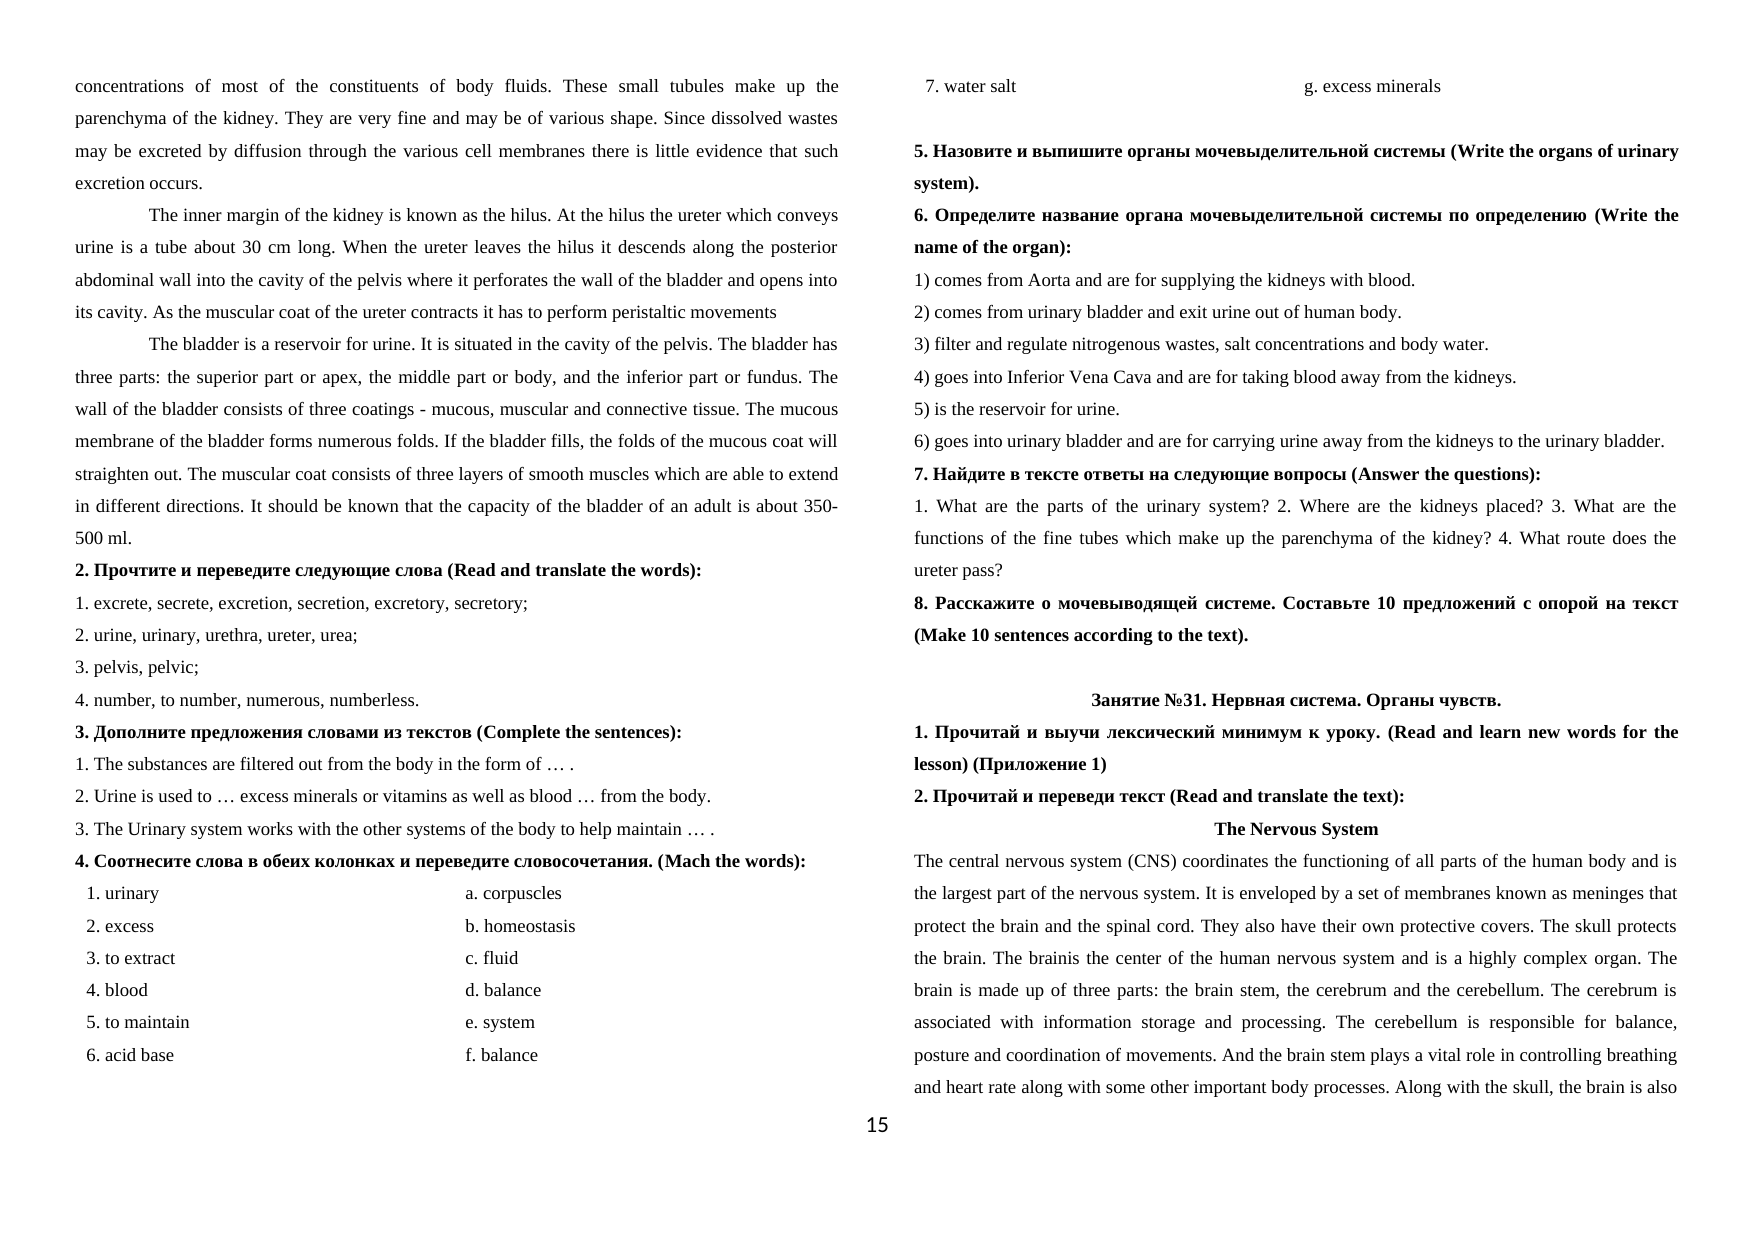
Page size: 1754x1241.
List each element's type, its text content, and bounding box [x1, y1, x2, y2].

text 2. Прочтите и переведите следующие слова (Read and translate the words): [75, 559, 840, 581]
text 1) comes from Aorta and are for supplying the kidneys with blood. [914, 269, 1679, 290]
text 6. Определите название органа мочевыделительной системы по определению (Write the name of the organ): [914, 204, 1679, 258]
text 2) comes from urinary bladder and exit urine out of human body. [914, 301, 1679, 323]
text 6) goes into urinary bladder and are for carrying urine away from the kidneys to the urinary bladder. [914, 430, 1679, 452]
text 2. urine, urinary, urethra, ureter, urea; [75, 624, 840, 646]
text 5. Назовите и выпишите органы мочевыделительной системы (Write the organs of urinary system). [914, 139, 1679, 193]
table_header a. corpuscles b. homeostasis c. fluid d. balance e. system f. balance g. excess minerals [454, 882, 840, 1078]
text 4. Соотнесите слова в обеих колонках и переведите словосочетания. (Mach the words): [75, 850, 840, 872]
text The bladder is a reservoir for urine. It is situated in the cavity of the pelvis. The bladder has three parts: the superior part or apex, the middle part or body, and the inferior part or fundus. The wall of the bladder consists of three coatings - mucous, muscular and connective tissue. The mucous membrane of the bladder forms numerous folds. If the bladder fills, the folds of the mucous coat will straighten out. The muscular coat consists of three layers of smooth muscles which are able to extend in different directions. It should be known that the capacity of the bladder of an adult is about 350-500 ml. [75, 333, 840, 549]
text 1. excrete, secrete, excretion, secretion, excretory, secretory; [75, 592, 840, 613]
text 5) is the reservoir for urine. [914, 398, 1679, 419]
text 1. Прочитай и выучи лексический минимум к уроку. (Read and learn new words for the lesson) (Приложение 1) [914, 721, 1679, 775]
text 3. Дополните предложения словами из текстов (Complete the sentences): [75, 721, 840, 742]
text 4) goes into Inferior Vena Cava and are for taking blood away from the kidneys. [914, 366, 1679, 387]
table_header 1. urinary 2. excess 3. to extract 4. blood 5. to maintain 6. acid base 7. water salt [75, 882, 454, 1078]
text The inner margin of the kidney is known as the hilus. At the hilus the ureter which conveys urine is a tube about 30 cm long. When the ureter leaves the hilus it descends along the posterior abdominal wall into the cavity of the pelvis where it perforates the wall of the bladder and opens into its cavity. As the muscular coat of the ureter contracts it has to perform peristaltic movements [75, 204, 840, 323]
text 1. What are the parts of the urinary system? 2. Where are the kidneys placed? 3. What are the functions of the fine tubes which make up the parenchyma of the kidney? 4. What route does the ureter pass? [914, 495, 1679, 581]
table_header a. corpuscles b. homeostasis c. fluid d. balance e. system f. balance g. excess minerals [1293, 75, 1679, 139]
text 8. Расскажите о мочевыводящей системе. Составьте 10 предложений с опорой на текст (Make 10 sentences according to the text). [914, 592, 1679, 646]
text 3. The Urinary system works with the other systems of the body to help maintain … . [75, 818, 840, 839]
text The Nervous System [914, 818, 1679, 839]
table_header 1. urinary 2. excess 3. to extract 4. blood 5. to maintain 6. acid base 7. water salt [914, 75, 1293, 139]
text 4. number, to number, numerous, numberless. [75, 688, 840, 710]
text 1. The substances are filtered out from the body in the form of … . [75, 753, 840, 775]
text 3. pelvis, pelvic; [75, 656, 840, 678]
text 2. Urine is used to … excess minerals or vitamins as well as blood … from the body. [75, 785, 840, 807]
text 2. Прочитай и переведи текст (Read and translate the text): [914, 785, 1679, 807]
text Занятие №31. Нервная система. Органы чувств. [914, 688, 1679, 710]
text 3) filter and regulate nitrogenous wastes, salt concentrations and body water. [914, 333, 1679, 355]
text 7. Найдите в тексте ответы на следующие вопросы (Answer the questions): [914, 462, 1679, 484]
